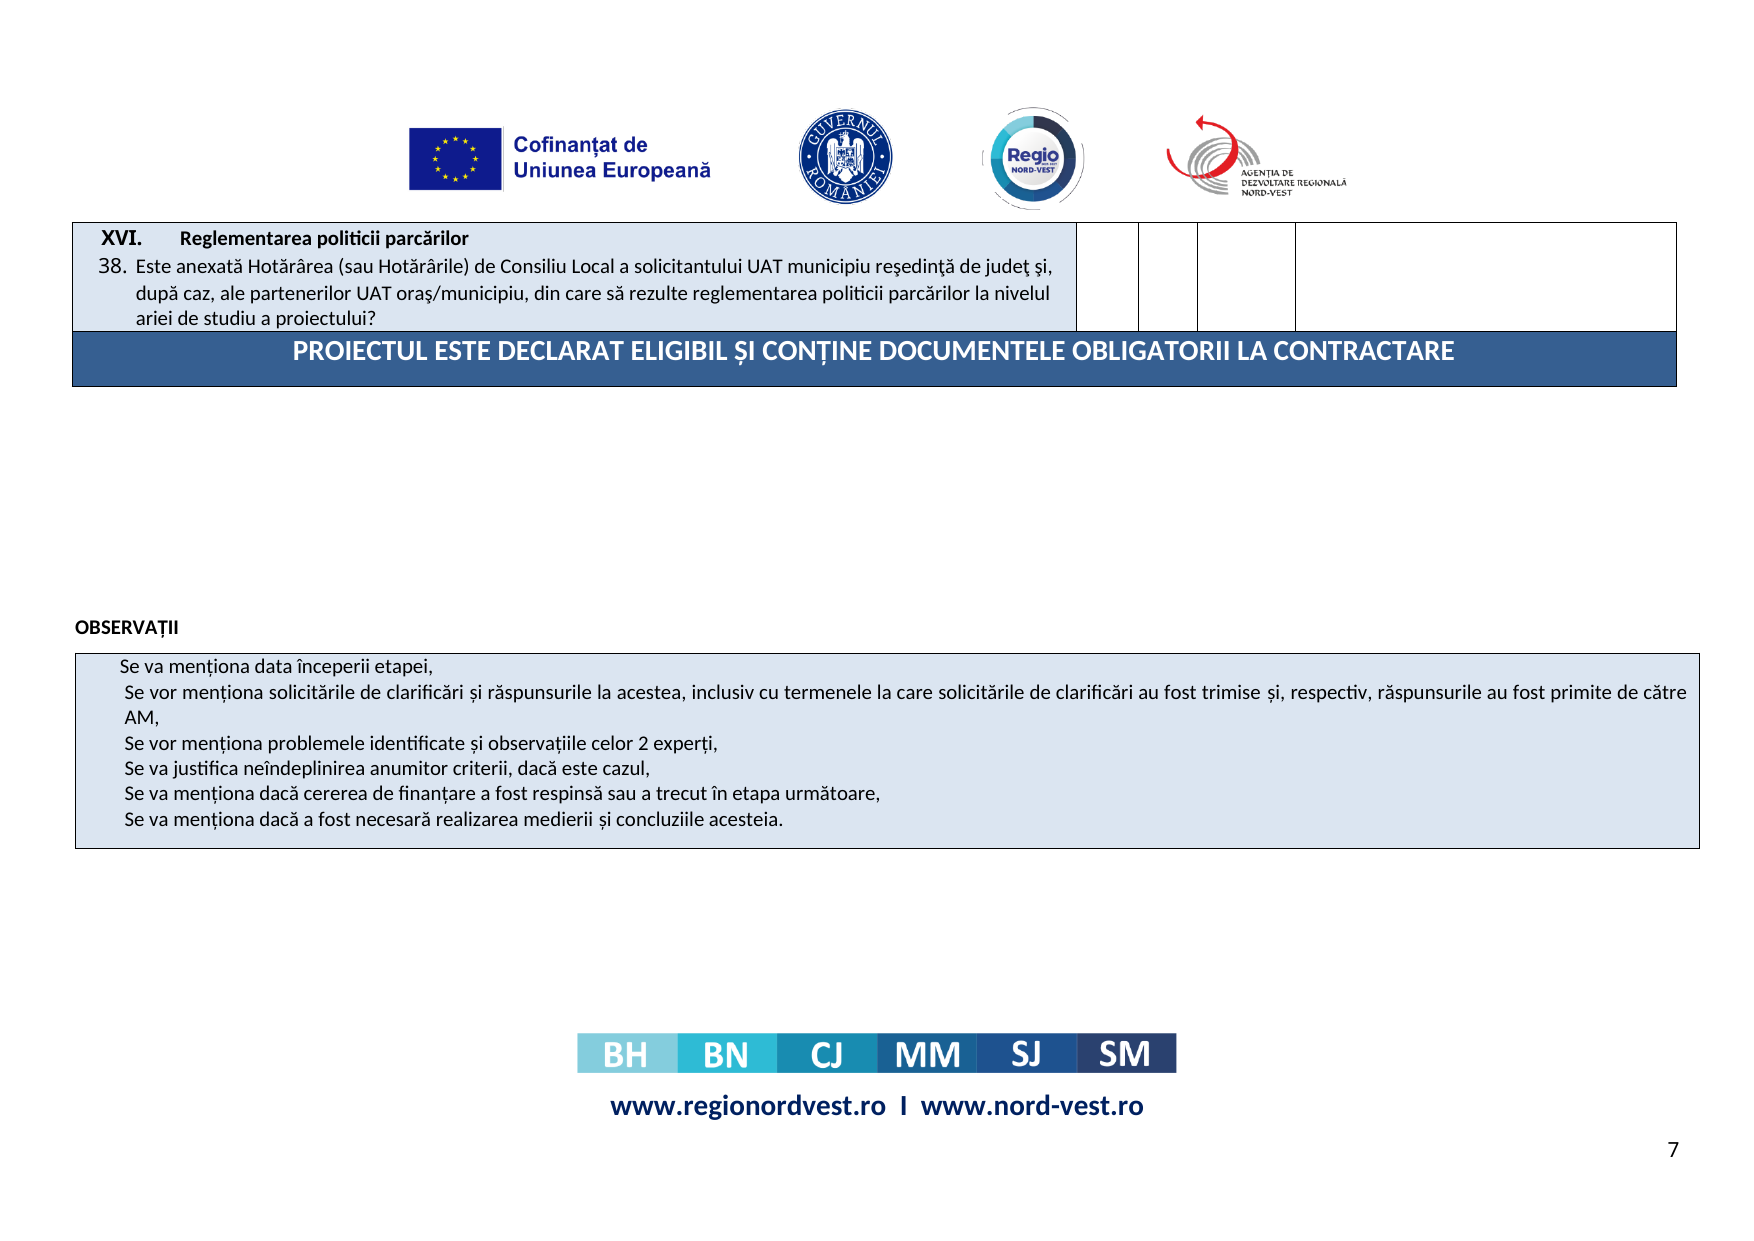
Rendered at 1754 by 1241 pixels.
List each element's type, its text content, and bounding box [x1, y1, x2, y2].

table_cell [1296, 223, 1676, 331]
picture [577, 1033, 1177, 1073]
table_cell [1139, 223, 1197, 331]
table_cell [1077, 223, 1138, 331]
picture [407, 107, 1347, 210]
table_header Se va menționa data începerii etapei, Se vor menționa solicitările de clarificări și răspunsurile la acestea, inclusiv cu termenele la care solicitările de clarificări au fost trimise și, respectiv, răspunsurile au fost primite de către AM, Se vor menționa problemele identificate și observațiile celor 2 experți, Se va justifica neîndeplinirea anumitor criterii, dacă este cazul, Se va menționa dacă cererea de finanțare a fost respinsă sau a trecut în etapa următoare, Se va menționa dacă a fost necesară realizarea medierii și concluziile acesteia. [76, 654, 1699, 848]
table_cell Reglementarea politicii parcărilor Este anexată Hotărârea (sau Hotărârile) de Consiliu Local a solicitantului UAT municipiu reşedinţă de judeţ şi, după caz, ale partenerilor UAT oraş/municipiu, din care să rezulte reglementarea politicii parcărilor la nivelul ariei de studiu a proiectului? [73, 223, 1076, 331]
table_cell [1198, 223, 1295, 331]
table_cell PROIECTUL ESTE DECLARAT ELIGIBIL ȘI CONȚINE DOCUMENTELE OBLIGATORII LA CONTRACTARE [73, 332, 1676, 386]
text OBSERVAȚII [75, 614, 1679, 640]
